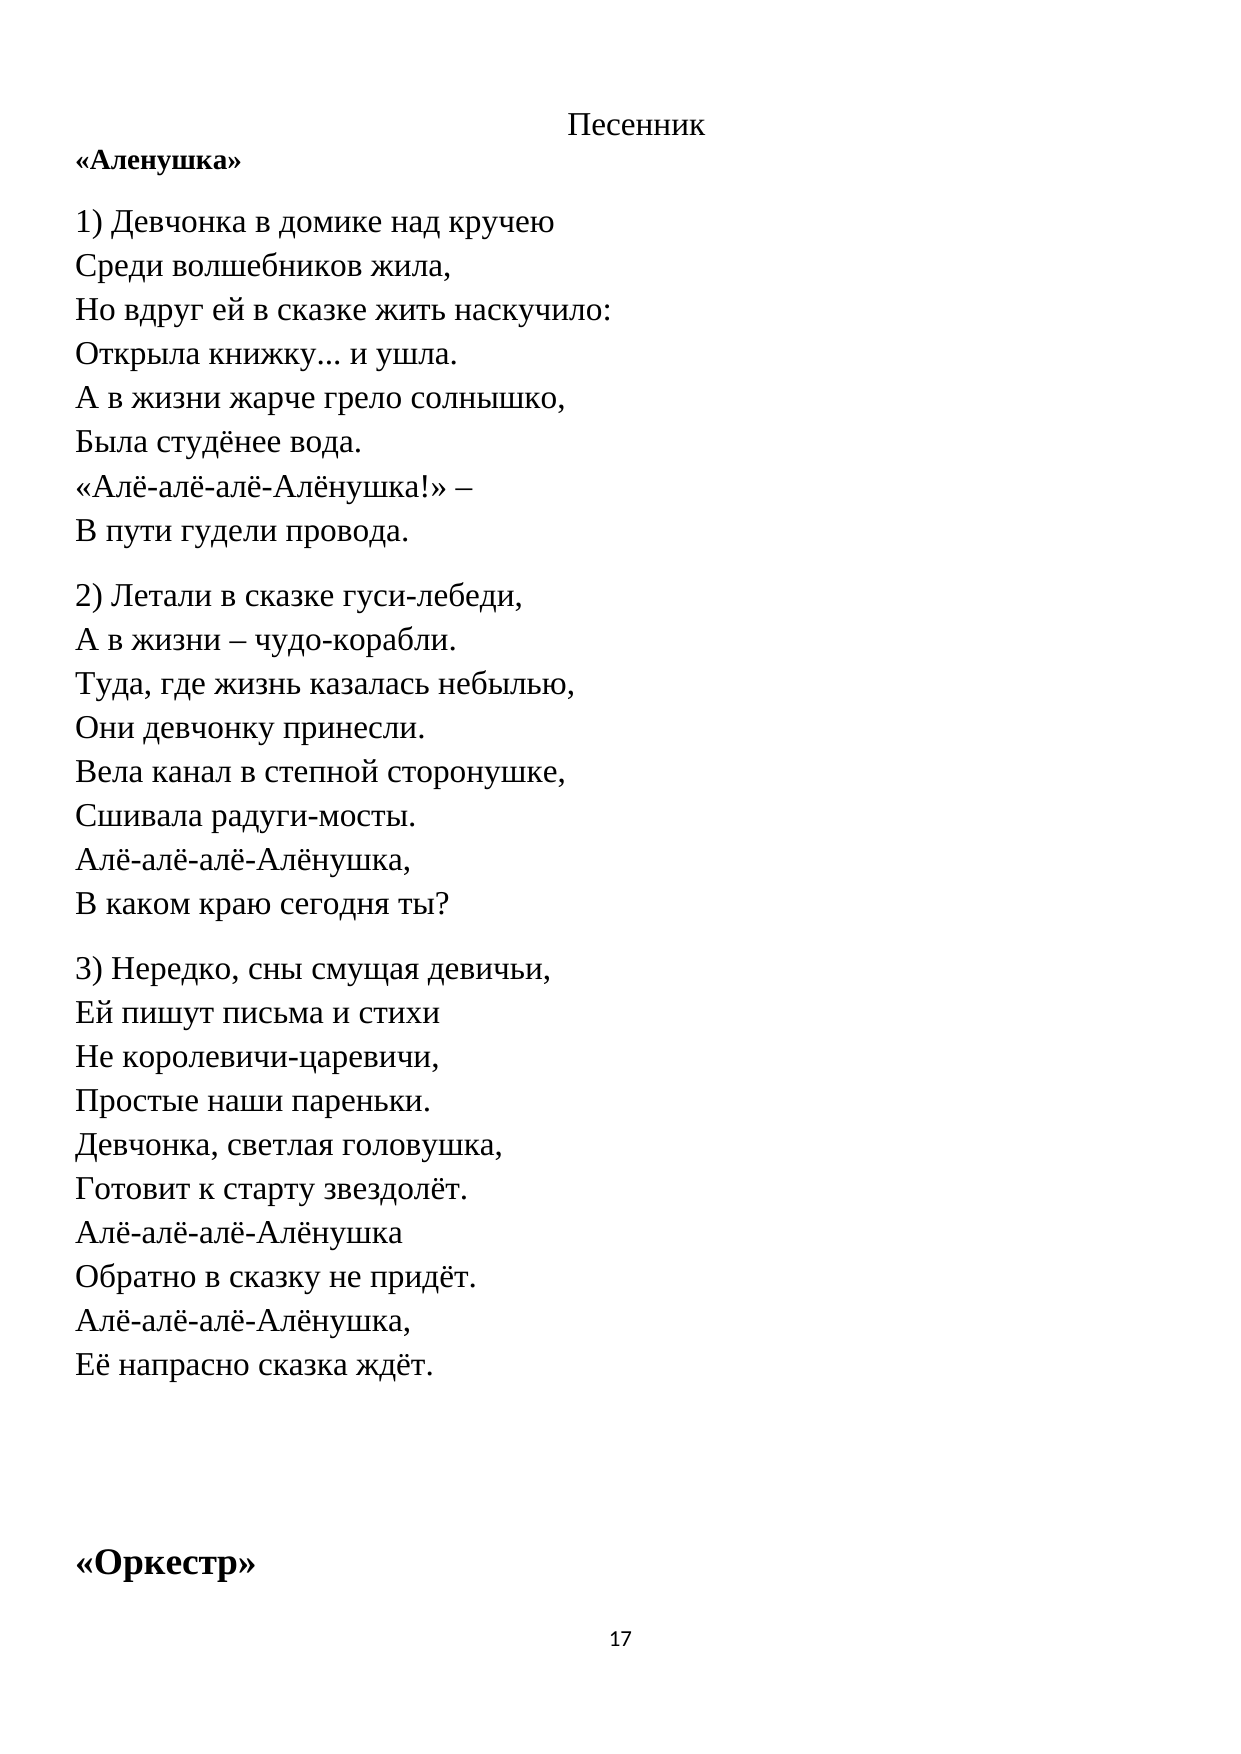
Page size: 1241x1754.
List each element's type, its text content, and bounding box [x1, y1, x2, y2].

text Песенник [75, 104, 1165, 142]
text 3) Нередко, сны смущая девичьи, Ей пишут письма и стихи Не королевичи-царевичи, Простые наши пареньки. Девчонка, светлая головушка, Готовит к старту звездолёт. Алё-алё-алё-Алёнушка Обратно в сказку не придёт. Алё-алё-алё-Алёнушка, Её напрасно сказка ждёт. [75, 948, 1165, 1383]
text «Аленушка» [75, 142, 1165, 176]
text 1) Девчонка в домике над кручею Среди волшебников жила, Но вдруг ей в сказке жить наскучило: Открыла книжку... и ушла. А в жизни жарче грело солнышко, Была студёнее вода. «Алё-алё-алё-Алёнушка!» – В пути гудели провода. [75, 201, 1165, 548]
text «Оркестр» [75, 1539, 1165, 1582]
text 2) Летали в сказке гуси-лебеди, А в жизни – чудо-корабли. Туда, где жизнь казалась небылью, Они девчонку принесли. Вела канал в степной сторонушке, Сшивала радуги-мосты. Алё-алё-алё-Алёнушка, В каком краю сегодня ты? [75, 575, 1165, 922]
